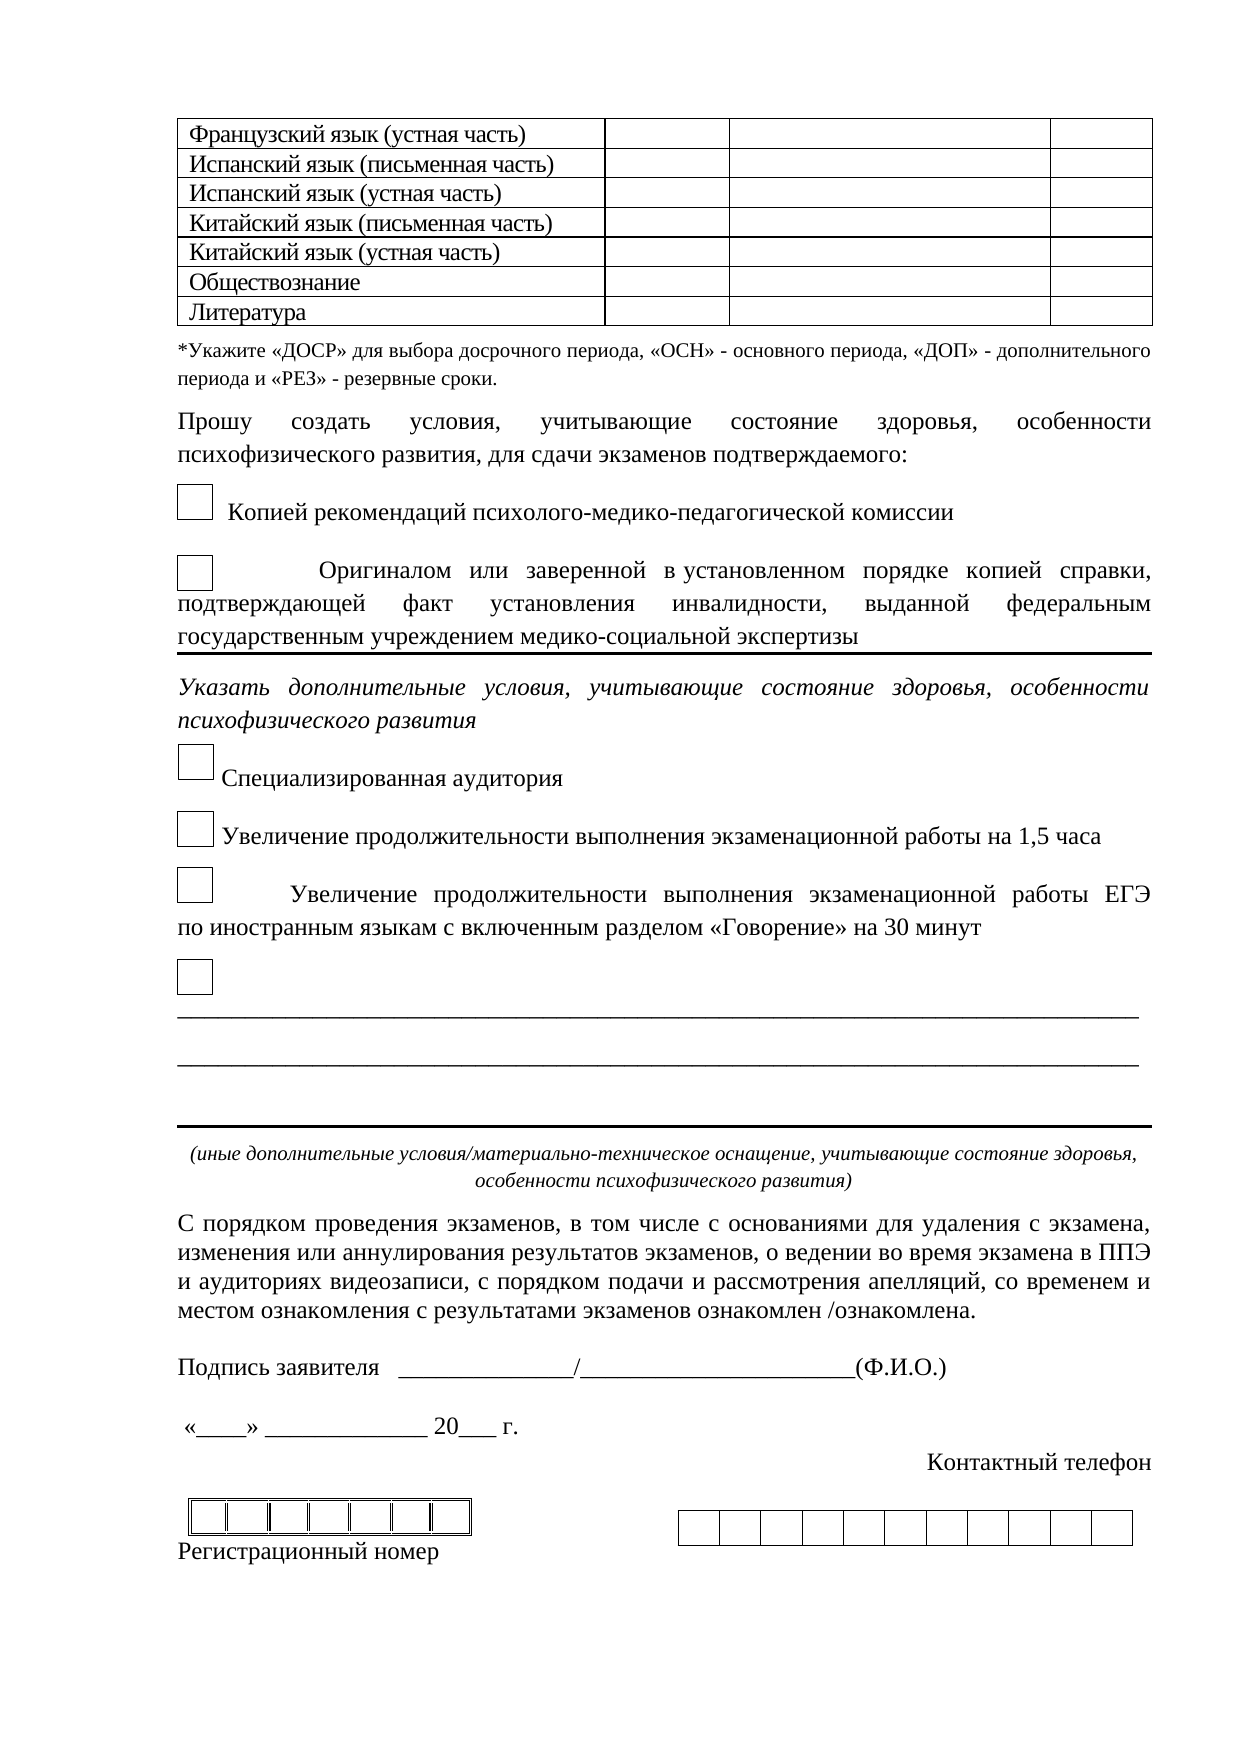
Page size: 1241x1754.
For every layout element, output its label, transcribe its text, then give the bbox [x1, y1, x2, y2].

text _______________________________________________________________________ [177, 1038, 1152, 1125]
table_header [269, 1501, 308, 1533]
table_header [720, 1511, 760, 1545]
table_cell Литература [178, 297, 604, 325]
table_cell [730, 267, 1050, 296]
table_header [968, 1511, 1008, 1545]
text Контактный телефон [177, 1442, 1152, 1477]
table_cell Испанский язык (письменная часть) [178, 149, 604, 177]
text Подпись заявителя ______________/______________________(Ф.И.О.) [177, 1352, 1152, 1381]
table_header [1009, 1511, 1050, 1545]
table_header телефон [190, 1499, 227, 1533]
table_cell [1051, 267, 1152, 296]
table_cell [606, 238, 729, 266]
table_header [431, 1501, 469, 1533]
text Указать дополнительные условия, учитывающие состояние здоровья, особенности психофизического развития [177, 672, 1152, 733]
table_cell [730, 178, 1050, 207]
text С порядком проведения экзаменов, в том числе с основаниями для удаления с экзамена, изменения или аннулирования результатов экзаменов, о ведении во время экзамена в ППЭ и аудиториях видеозаписи, с порядком подачи и рассмотрения апелляций, со временем и местом ознакомления с результатами экзаменов ознакомлен /ознакомлена. [177, 1208, 1152, 1323]
table_cell Испанский язык (устная часть) [178, 178, 604, 207]
table_header [1092, 1511, 1132, 1545]
table_cell [730, 208, 1050, 236]
table_header [1051, 1511, 1091, 1545]
table_cell [606, 297, 729, 325]
text (иные дополнительные условия/материально-техническое оснащение, учитывающие состояние здоровья, особенности психофизического развития) [177, 1141, 1152, 1192]
table_cell [1051, 119, 1152, 148]
table_header [761, 1511, 802, 1545]
table_header [885, 1511, 926, 1545]
table_cell Китайский язык (устная часть) [178, 238, 604, 266]
table_cell [606, 208, 729, 236]
text Увеличение продолжительности выполнения экзаменационной работы на 1,5 часа [177, 821, 1152, 849]
table_cell Китайский язык (письменная часть) [178, 208, 604, 236]
text Регистрационный номер [177, 1536, 1152, 1565]
table_cell [606, 149, 729, 177]
table_cell Обществознание [178, 267, 604, 296]
table_header [308, 1501, 349, 1533]
text *Укажите «ДОСР» для выбора досрочного периода, «ОСН» - основного периода, «ДОП» - дополнительного периода и «РЕЗ» - резервные сроки. [177, 338, 1152, 390]
table_cell [606, 119, 729, 148]
table_cell [606, 267, 729, 296]
table_cell [1051, 208, 1152, 236]
table_cell [730, 238, 1050, 266]
text Оригиналом или заверенной в установленном порядке копией справки, подтверждающей факт установления инвалидности, выданной федеральным государственным учреждением медико-социальной экспертизы [177, 555, 1152, 652]
text _______________________________________________________________________ [177, 989, 1152, 1021]
table_header [679, 1511, 719, 1545]
table_cell [730, 119, 1050, 148]
text Копией рекомендаций психолого-медико-педагогической комиссии [177, 497, 1152, 526]
text «____» _____________ 20___ г. [177, 1406, 1152, 1442]
table_header [349, 1499, 392, 1533]
text Увеличение продолжительности выполнения экзаменационной работы ЕГЭ по иностранным языкам с включенным разделом «Говорение» на 30 минут [177, 879, 1152, 941]
table_cell [730, 297, 1050, 325]
table_cell [1051, 178, 1152, 207]
table_cell [730, 149, 1050, 177]
table_header [392, 1501, 431, 1533]
table_cell [1051, 297, 1152, 325]
table_cell [1051, 149, 1152, 177]
table_cell [1051, 238, 1152, 266]
table_header [844, 1511, 884, 1545]
table_cell [606, 178, 729, 207]
table_header [227, 1499, 269, 1533]
text Специализированная аудитория [177, 763, 1152, 792]
table_header [927, 1511, 967, 1545]
table_cell Французский язык (устная часть) [178, 119, 604, 148]
table_header [803, 1511, 843, 1545]
text Прошу создать условия, учитывающие состояние здоровья, особенности психофизического развития, для сдачи экзаменов подтверждаемого: [177, 406, 1152, 468]
